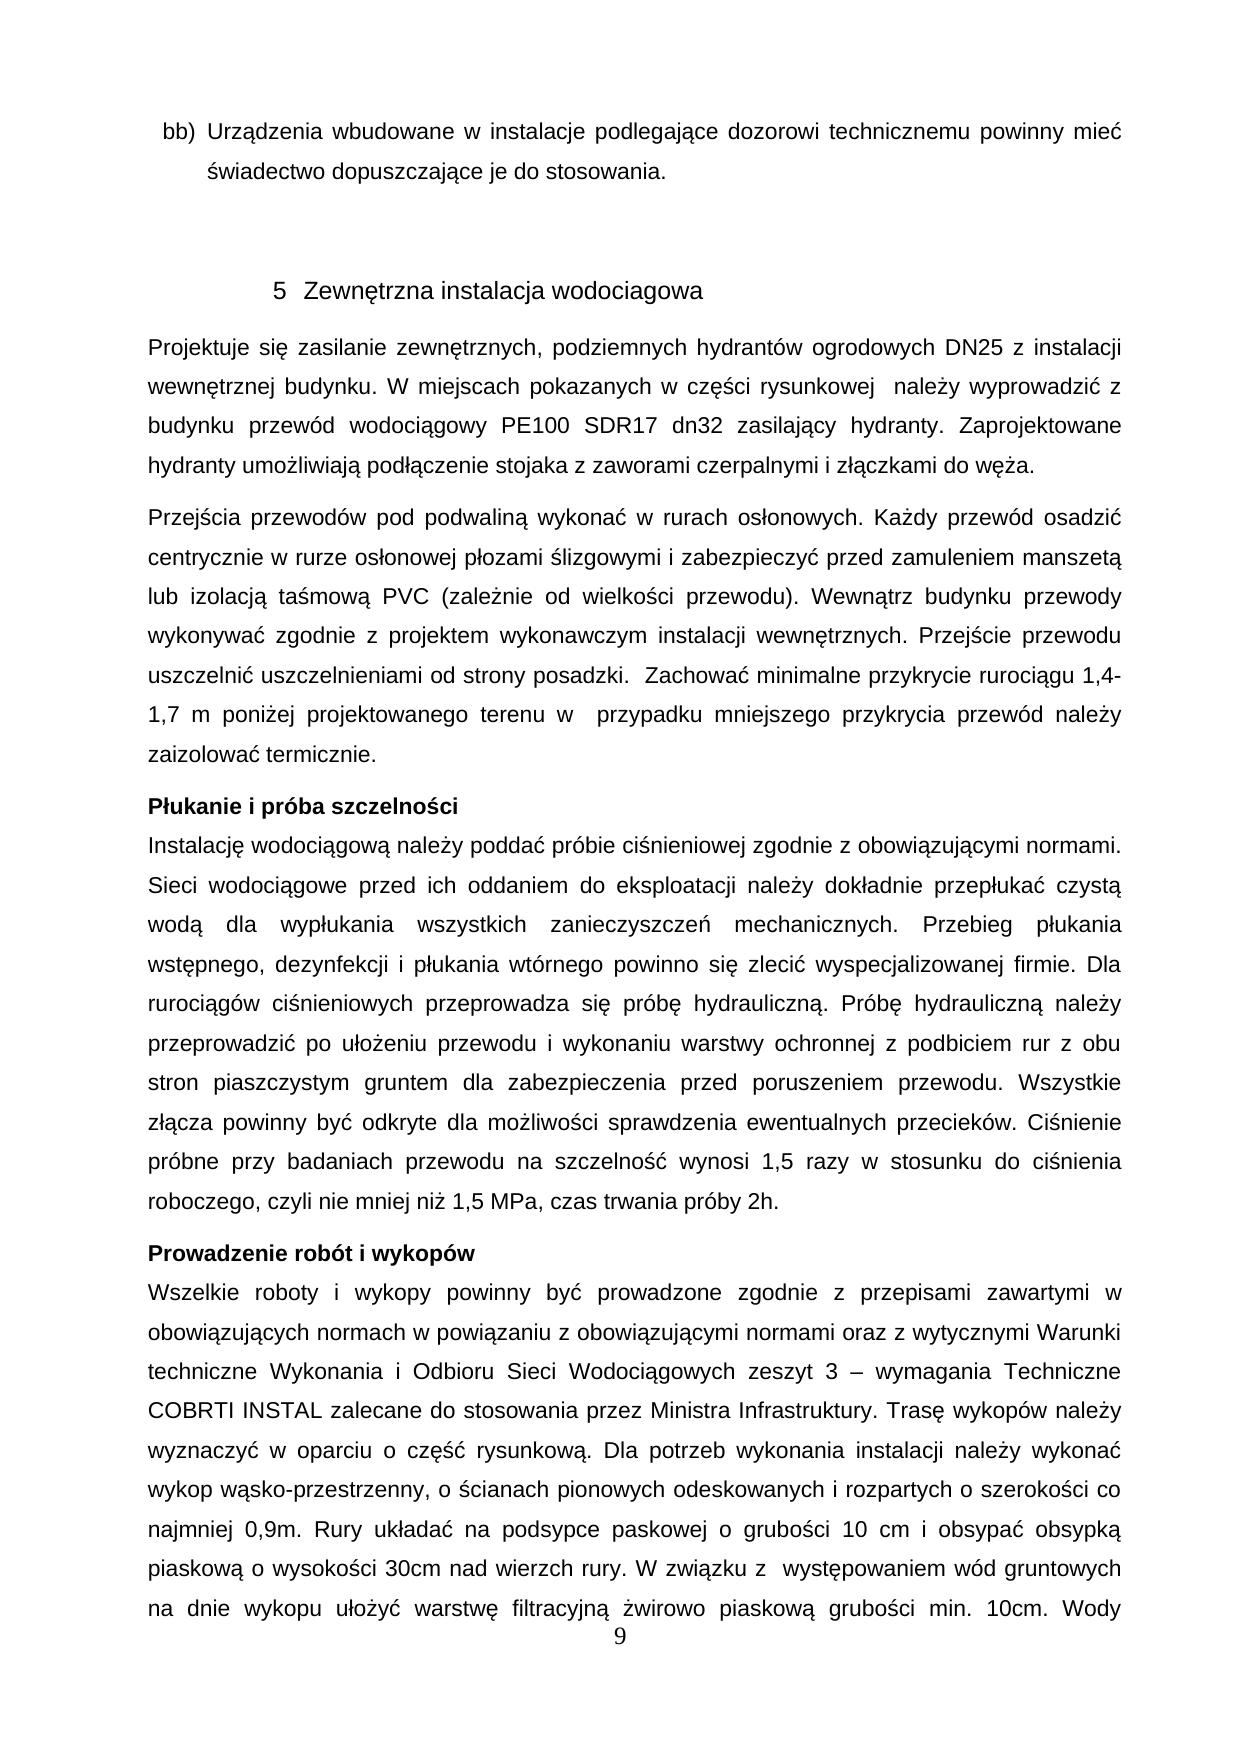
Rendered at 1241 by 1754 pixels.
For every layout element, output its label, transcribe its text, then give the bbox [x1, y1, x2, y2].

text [148, 1279, 1122, 1621]
text Płukanie i próba szczelności [148, 793, 1122, 819]
subtitle Zewnętrzna instalacja wodociagowa [266, 276, 1122, 305]
list Urządzenia wbudowane w instalacje podlegające dozorowi technicznemu powinny mieć świadectwo dopuszczające je do stosowania. [162, 118, 1122, 184]
text Prowadzenie robót i wykopów [148, 1239, 1122, 1266]
text Przejścia przewodów pod podwaliną wykonać w rurach osłonowych. Każdy przewód osadzić centrycznie w rurze osłonowej płozami ślizgowymi i zabezpieczyć przed zamuleniem manszetą lub izolacją taśmową PVC (zależnie od wielkości przewodu). Wewnątrz budynku przewody wykonywać zgodnie z projektem wykonawczym instalacji wewnętrznych. Przejście przewodu uszczelnić uszczelnieniami od strony posadzki. Zachować minimalne przykrycie rurociągu 1,4-1,7 m poniżej projektowanego terenu w przypadku mniejszego przykrycia przewód należy zaizolować termicznie. [148, 504, 1122, 767]
text Projektuje się zasilanie zewnętrznych, podziemnych hydrantów ogrodowych DN25 z instalacji wewnętrznej budynku. W miejscach pokazanych w części rysunkowej należy wyprowadzić z budynku przewód wodociągowy PE100 SDR17 dn32 zasilający hydranty. Zaprojektowane hydranty umożliwiają podłączenie stojaka z zaworami czerpalnymi i złączkami do węża. [148, 333, 1122, 478]
text Instalację wodociągową należy poddać próbie ciśnieniowej zgodnie z obowiązującymi normami. Sieci wodociągowe przed ich oddaniem do eksploatacji należy dokładnie przepłukać czystą wodą dla wypłukania wszystkich zanieczyszczeń mechanicznych. Przebieg płukania wstępnego, dezynfekcji i płukania wtórnego powinno się zlecić wyspecjalizowanej firmie. Dla rurociągów ciśnieniowych przeprowadza się próbę hydrauliczną. Próbę hydrauliczną należy przeprowadzić po ułożeniu przewodu i wykonaniu warstwy ochronnej z podbiciem rur z obu stron piaszczystym gruntem dla zabezpieczenia przed poruszeniem przewodu. Wszystkie złącza powinny być odkryte dla możliwości sprawdzenia ewentualnych przecieków. Ciśnienie próbne przy badaniach przewodu na szczelność wynosi 1,5 razy w stosunku do ciśnienia roboczego, czyli nie mniej niż 1,5 MPa, czas trwania próby 2h. [148, 832, 1122, 1214]
